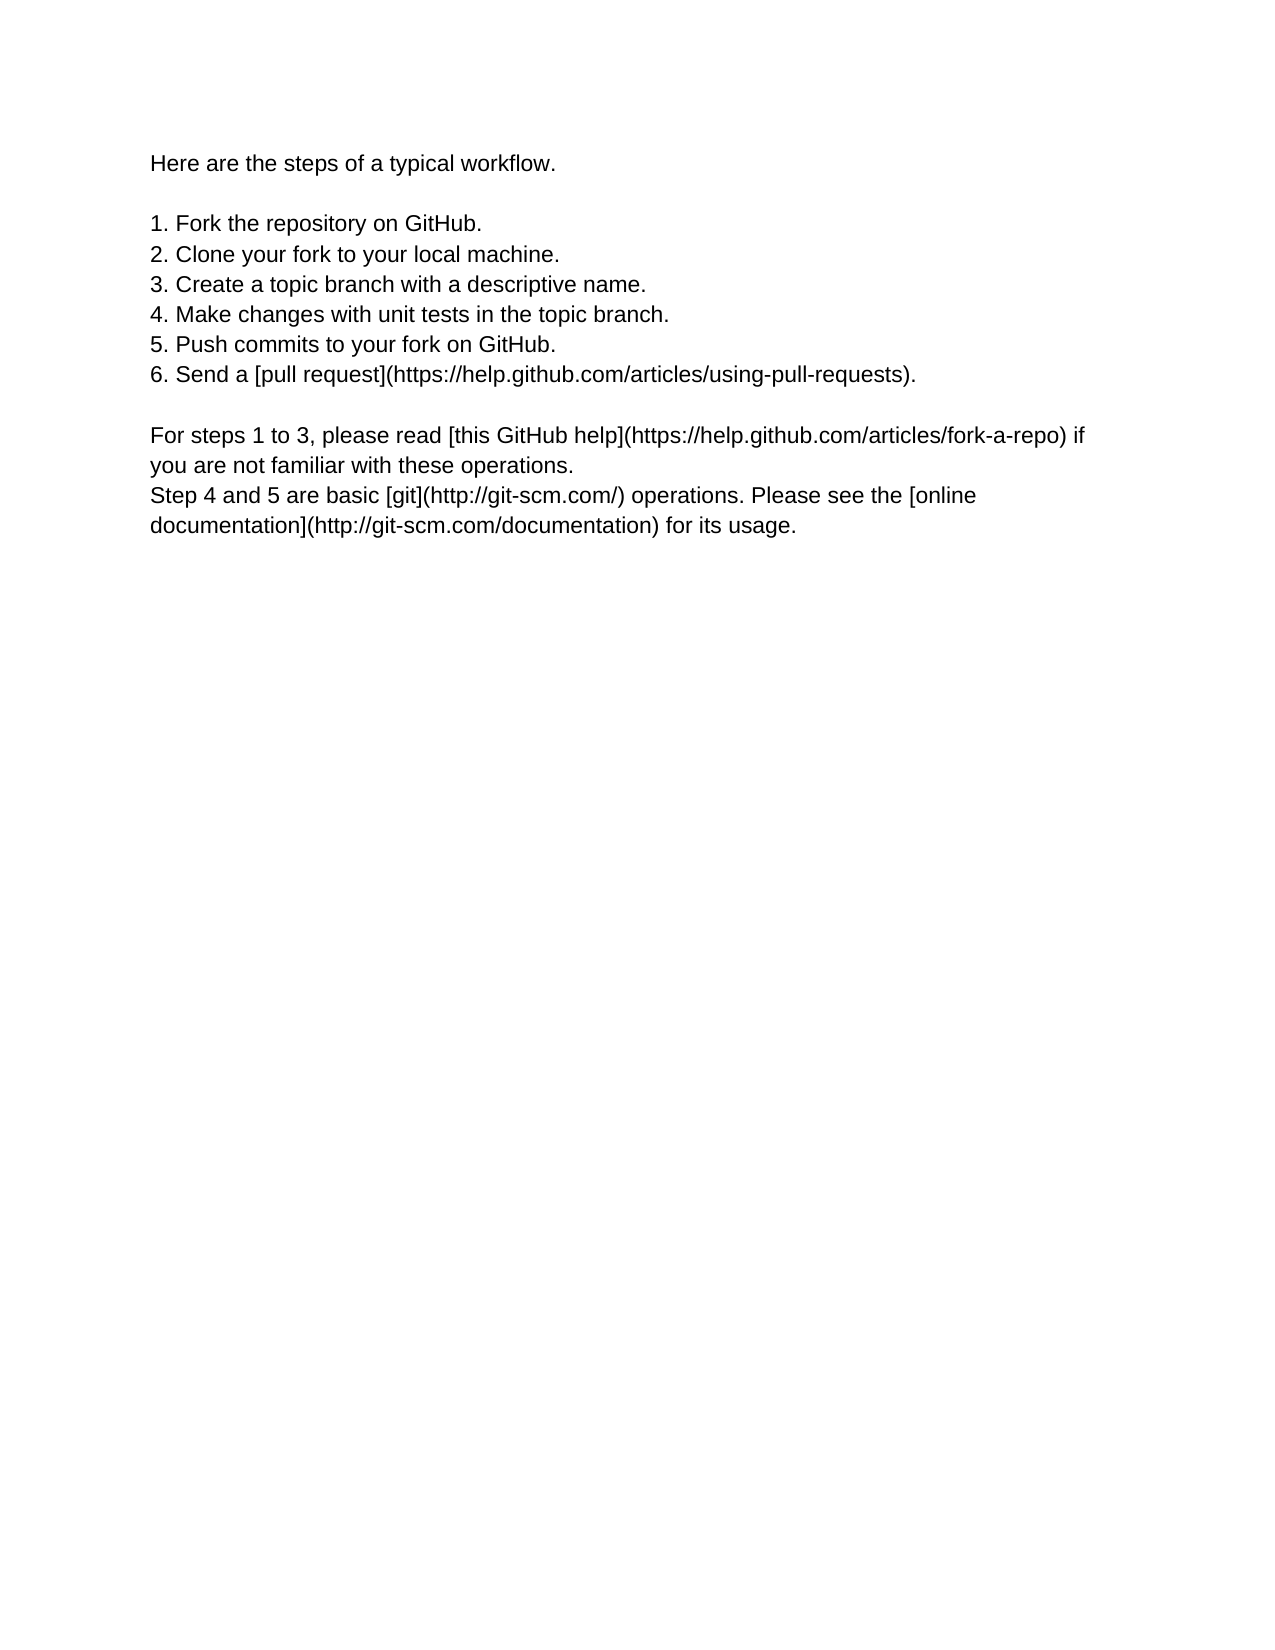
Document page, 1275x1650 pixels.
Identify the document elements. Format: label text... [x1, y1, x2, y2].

text 1. Fork the repository on GitHub. [150, 210, 1125, 237]
text For steps 1 to 3, please read [this GitHub help](https://help.github.com/articles/fork-a-repo) if you are not familiar with these operations. [150, 422, 1125, 478]
text Step 4 and 5 are basic [git](http://git-scm.com/) operations. Please see the [online documentation](http://git-scm.com/documentation) for its usage. [150, 482, 1125, 539]
text 5. Push commits to your fork on GitHub. [150, 331, 1125, 358]
text 6. Send a [pull request](https://help.github.com/articles/using-pull-requests). [150, 361, 1125, 388]
text 4. Make changes with unit tests in the topic branch. [150, 301, 1125, 327]
text 3. Create a topic branch with a descriptive name. [150, 271, 1125, 297]
text 2. Clone your fork to your local machine. [150, 241, 1125, 267]
text Here are the steps of a typical workflow. [150, 150, 1125, 176]
